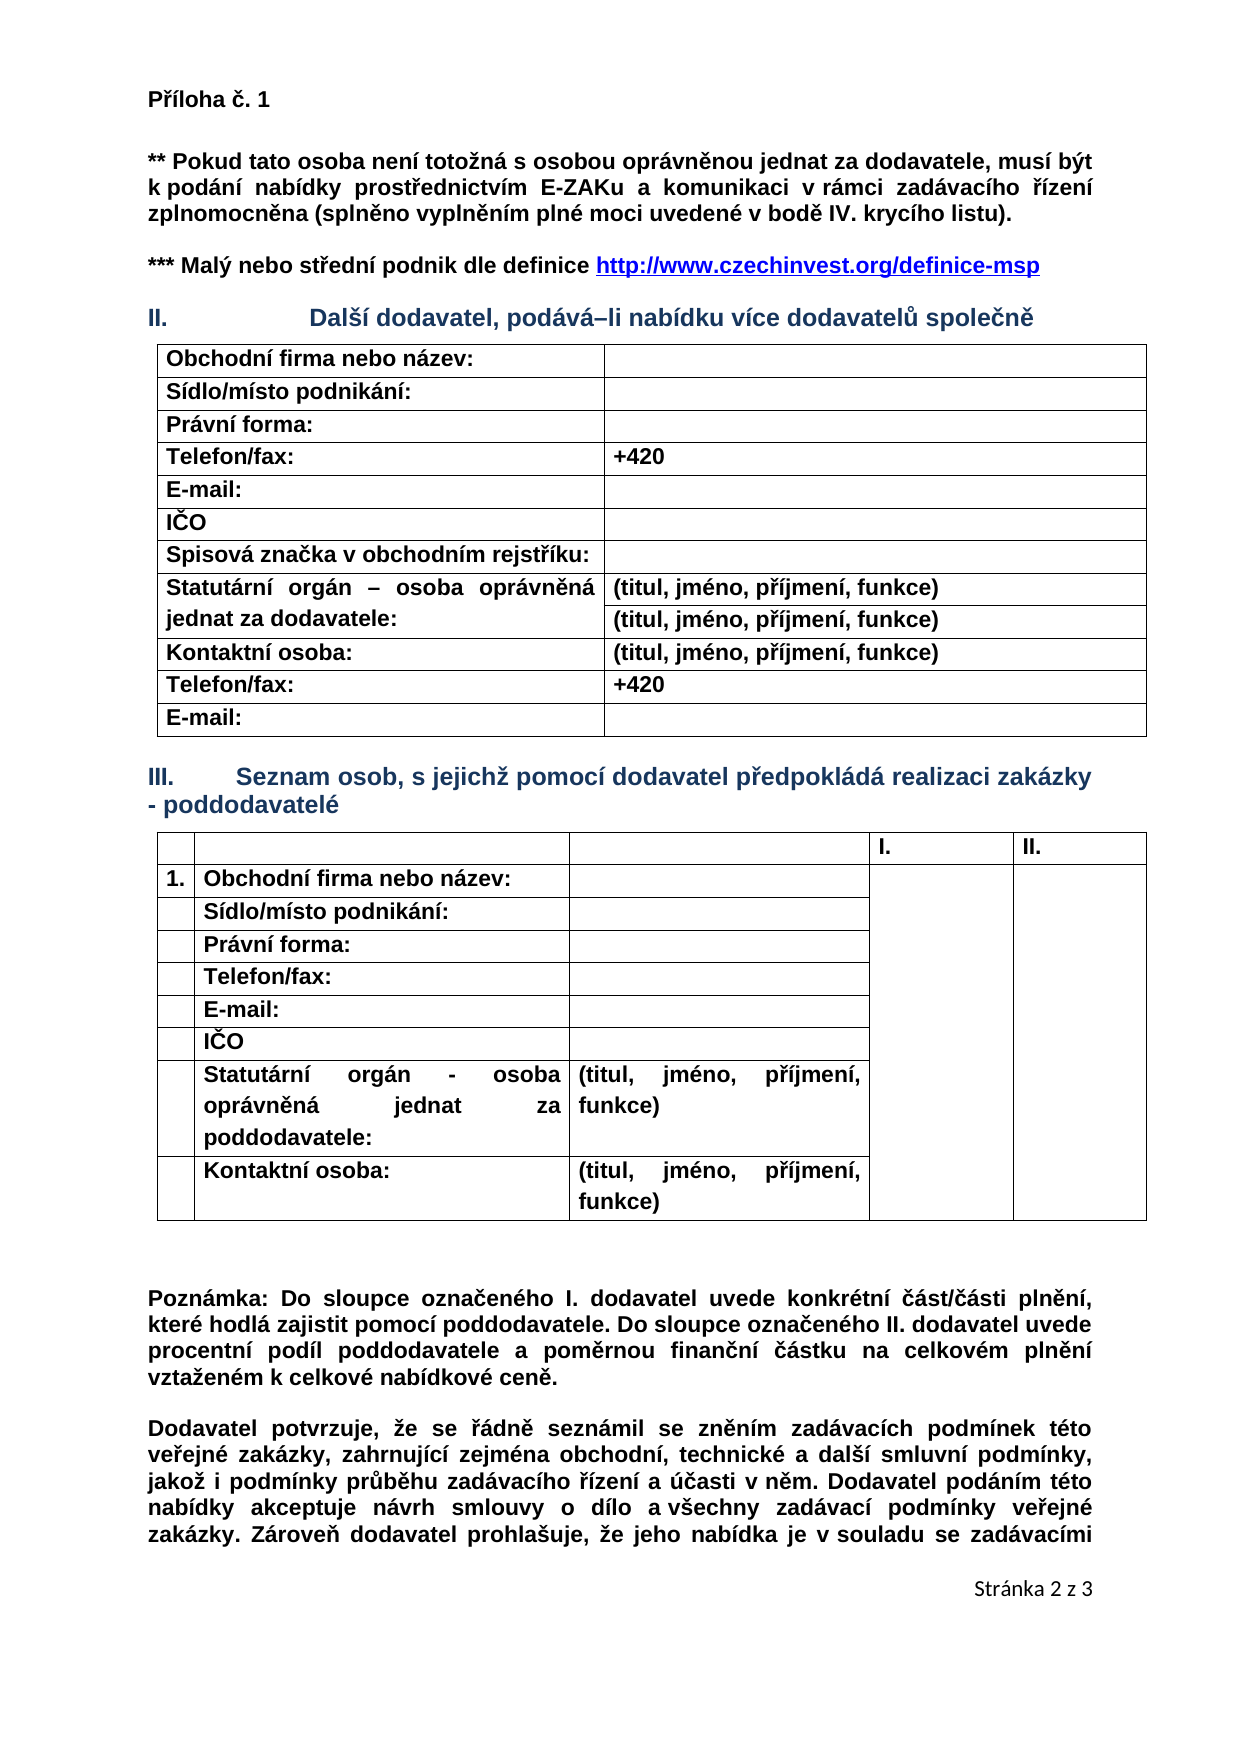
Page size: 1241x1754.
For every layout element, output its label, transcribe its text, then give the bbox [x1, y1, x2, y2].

table_cell Telefon/fax: [158, 443, 604, 475]
table_cell Statutární orgán - osoba oprávněná jednat za poddodavatele: [195, 1061, 569, 1156]
table_cell +420 [605, 671, 1146, 703]
table_header [158, 833, 194, 864]
table_cell [158, 1157, 194, 1220]
table_cell E-mail: [195, 996, 569, 1027]
text Poznámka: Do sloupce označeného I. dodavatel uvede konkrétní část/části plnění, které hodlá zajistit pomocí poddodavatele. Do sloupce označeného II. dodavatel uvede procentní podíl poddodavatele a poměrnou finanční částku na celkovém plnění vztaženém k celkové nabídkové ceně. [148, 1285, 1093, 1390]
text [148, 1415, 1093, 1547]
table_cell 1. [158, 865, 194, 897]
table_cell [605, 541, 1146, 573]
subtitle Další dodavatel, podává–li nabídku více dodavatelů společně [148, 303, 1093, 332]
table_cell [605, 411, 1146, 442]
table_header [570, 833, 869, 864]
table_header Obchodní firma nebo název: [158, 345, 604, 377]
table_cell E-mail: [158, 704, 604, 736]
table_cell [605, 378, 1146, 409]
table_cell [570, 963, 869, 995]
table_cell Telefon/fax: [158, 671, 604, 703]
table_cell [870, 865, 1013, 1220]
table_header [195, 833, 569, 864]
table_header II. [1014, 833, 1146, 864]
table_cell [605, 509, 1146, 540]
table_cell [570, 931, 869, 962]
table_cell [570, 1028, 869, 1060]
table_cell [158, 963, 194, 995]
subtitle Seznam osob, s jejichž pomocí dodavatel předpokládá realizaci zakázky - poddodavatelé [148, 762, 1093, 819]
table_cell [158, 996, 194, 1027]
table_cell (titul, jméno, příjmení, funkce) [605, 606, 1146, 638]
table_cell [158, 1061, 194, 1156]
table_cell (titul, jméno, příjmení, funkce) [605, 574, 1146, 605]
table_cell Právní forma: [195, 931, 569, 962]
table_cell (titul, jméno, příjmení, funkce) [570, 1157, 869, 1220]
table_cell [570, 865, 869, 897]
table_cell [158, 898, 194, 929]
table_cell (titul, jméno, příjmení, funkce) [570, 1061, 869, 1156]
text *** Malý nebo střední podnik dle definice http://www.czechinvest.org/definice-msp [148, 252, 1093, 278]
table_cell E-mail: [158, 476, 604, 507]
table_cell Kontaktní osoba: [158, 639, 604, 670]
table_cell [158, 931, 194, 962]
table_cell IČO [158, 509, 604, 540]
table_cell (titul, jméno, příjmení, funkce) [605, 639, 1146, 670]
table_cell Kontaktní osoba: [195, 1157, 569, 1220]
table_cell [158, 1028, 194, 1060]
text ** Pokud tato osoba není totožná s osobou oprávněnou jednat za dodavatele, musí být k podání nabídky prostřednictvím E-ZAKu a komunikaci v rámci zadávacího řízení zplnomocněna (splněno vyplněním plné moci uvedené v bodě IV. krycího listu). [148, 148, 1093, 227]
table_cell [570, 898, 869, 929]
table_cell [570, 996, 869, 1027]
table_cell Sídlo/místo podnikání: [158, 378, 604, 409]
table_cell Telefon/fax: [195, 963, 569, 995]
table_cell Právní forma: [158, 411, 604, 442]
table_cell Sídlo/místo podnikání: [195, 898, 569, 929]
table_cell +420 [605, 443, 1146, 475]
table_cell [605, 704, 1146, 736]
table_cell Spisová značka v obchodním rejstříku: [158, 541, 604, 573]
table_cell Obchodní firma nebo název: [195, 865, 569, 897]
table_header I. [870, 833, 1013, 864]
table_cell IČO [195, 1028, 569, 1060]
table_cell [1014, 865, 1146, 1220]
table_cell Statutární orgán – osoba oprávněná jednat za dodavatele: [158, 574, 604, 638]
table_header [605, 345, 1146, 377]
table_cell [605, 476, 1146, 507]
